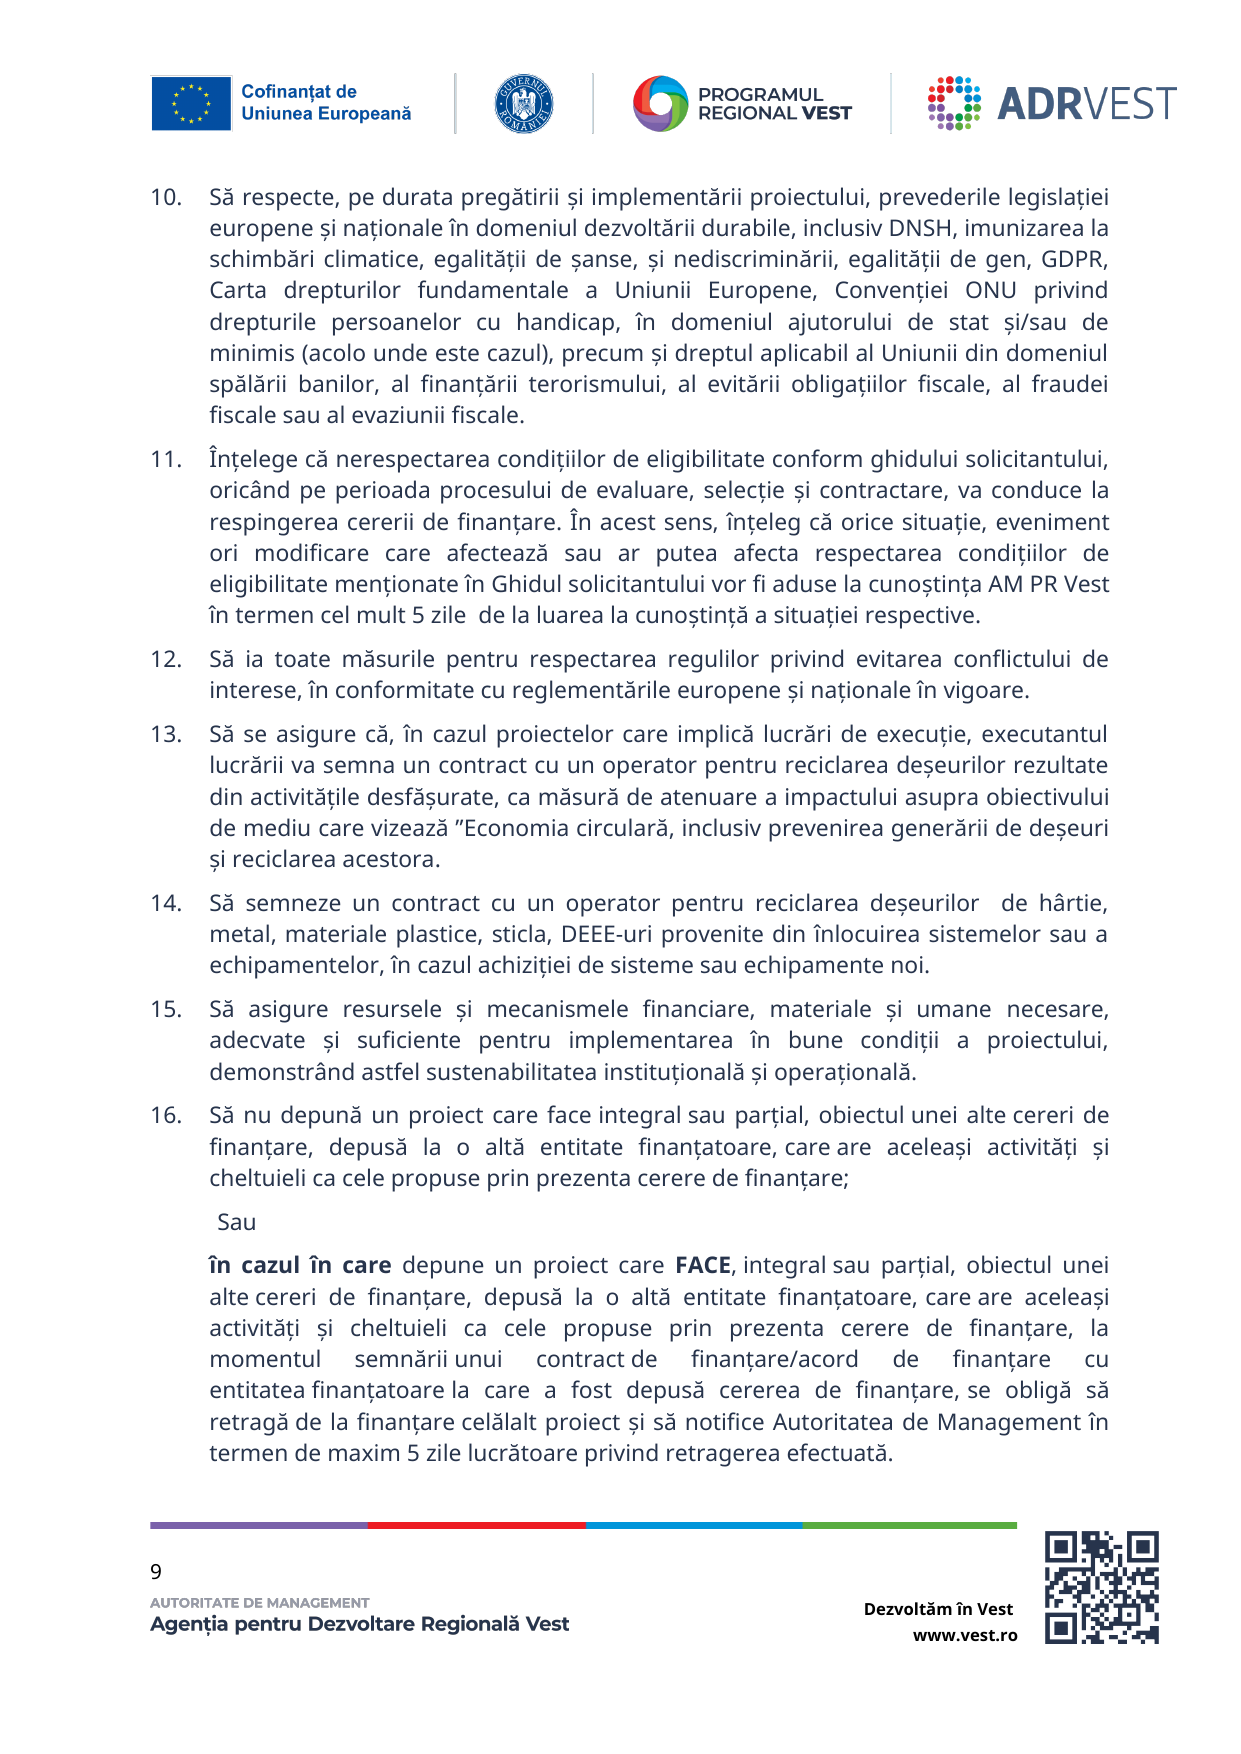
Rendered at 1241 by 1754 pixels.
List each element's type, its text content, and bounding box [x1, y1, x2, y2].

list Să ia toate măsurile pentru respectarea regulilor privind evitarea conflictului de interese, în conformitate cu reglementările europene şi naţionale în vigoare. [150, 643, 1110, 706]
list Să respecte, pe durata pregătirii şi implementării proiectului, prevederile legislației europene şi naționale în domeniul dezvoltării durabile, inclusiv DNSH, imunizarea la schimbări climatice, egalității de șanse, şi nediscriminării, egalității de gen, GDPR, Carta drepturilor fundamentale a Uniunii Europene, Convenției ONU privind drepturile persoanelor cu handicap, în domeniul ajutorului de stat și/sau de minimis (acolo unde este cazul), precum și dreptul aplicabil al Uniunii din domeniul spălării banilor, al finanțării terorismului, al evitării obligațiilor fiscale, al fraudei fiscale sau al evaziunii fiscale. [150, 181, 1110, 431]
text în cazul în care depune un proiect care FACE, integral sau parțial, obiectul unei alte cereri de finanțare, depusă la o altă entitate finanțatoare, care are aceleași activități și cheltuieli ca cele propuse prin prezenta cerere de finanțare, la momentul semnării unui contract de finanțare/acord de finanțare cu entitatea finanțatoare la care a fost depusă cererea de finanțare, se obligă să retragă de la finanțare celălalt proiect și să notifice Autoritatea de Management în termen de maxim 5 zile lucrătoare privind retragerea efectuată. [209, 1249, 1110, 1468]
list Sau [217, 1206, 1110, 1237]
list Să asigure resursele și mecanismele financiare, materiale și umane necesare, adecvate și suficiente pentru implementarea în bune condiții a proiectului, demonstrând astfel sustenabilitatea instituţională și operaţională. [150, 993, 1110, 1087]
list Înțelege că nerespectarea condiţiilor de eligibilitate conform ghidului solicitantului, oricând pe perioada procesului de evaluare, selecţie şi contractare, va conduce la respingerea cererii de finanţare. În acest sens, înţeleg că orice situaţie, eveniment ori modificare care afectează sau ar putea afecta respectarea condiţiilor de eligibilitate menţionate în Ghidul solicitantului vor fi aduse la cunoştinţa AM PR Vest în termen cel mult 5 zile de la luarea la cunoştinţă a situaţiei respective. [150, 443, 1110, 631]
list Să semneze un contract cu un operator pentru reciclarea deșeurilor de hârtie, metal, materiale plastice, sticla, DEEE-uri provenite din înlocuirea sistemelor sau a echipamentelor, în cazul achiziției de sisteme sau echipamente noi. [150, 887, 1110, 981]
picture [1037, 1522, 1168, 1653]
list Să nu depună un proiect care face integral sau parțial, obiectul unei alte cereri de finanțare, depusă la o altă entitate finanțatoare, care are aceleași activități și cheltuieli ca cele propuse prin prezenta cerere de finanțare; [150, 1099, 1110, 1193]
picture [150, 73, 1177, 134]
list Să se asigure că, în cazul proiectelor care implică lucrări de execuție, executantul lucrării va semna un contract cu un operator pentru reciclarea deșeurilor rezultate din activitățile desfășurate, ca măsură de atenuare a impactului asupra obiectivului de mediu care vizează ”Economia circulară, inclusiv prevenirea generării de deșeuri și reciclarea acestora. [150, 718, 1110, 874]
